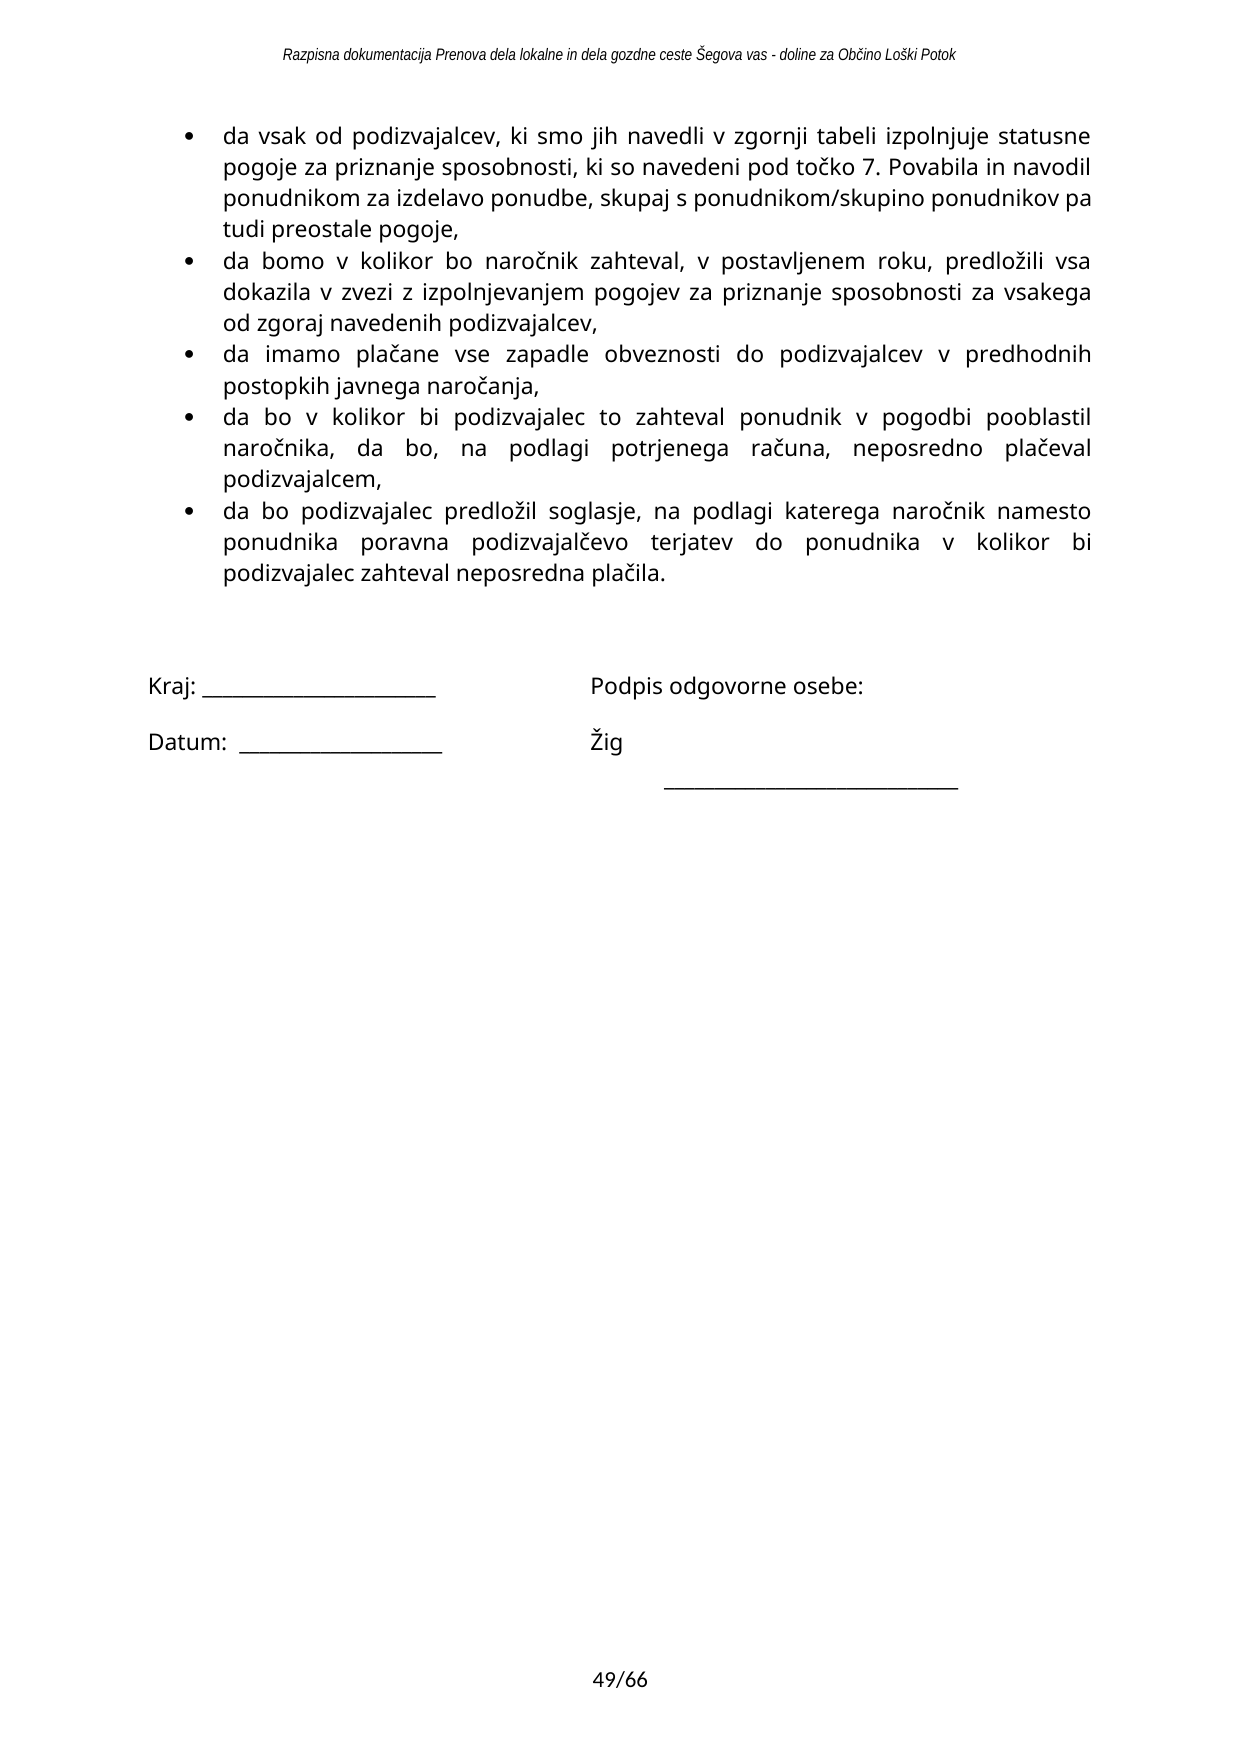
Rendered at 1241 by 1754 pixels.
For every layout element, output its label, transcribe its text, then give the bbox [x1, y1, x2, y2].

text Kraj: _______________________ Podpis odgovorne osebe: [148, 669, 1093, 701]
list da bo podizvajalec predložil soglasje, na podlagi katerega naročnik namesto ponudnika poravna podizvajalčevo terjatev do ponudnika v kolikor bi podizvajalec zahteval neposredna plačila. [185, 494, 1093, 588]
list da bo v kolikor bi podizvajalec to zahteval ponudnik v pogodbi pooblastil naročnika, da bo, na podlagi potrjenega računa, neposredno plačeval podizvajalcem, [185, 401, 1093, 494]
list da vsak od podizvajalcev, ki smo jih navedli v zgornji tabeli izpolnjuje statusne pogoje za priznanje sposobnosti, ki so navedeni pod točko 7. Povabila in navodil ponudnikom za izdelavo ponudbe, skupaj s ponudnikom/skupino ponudnikov pa tudi preostale pogoje, [185, 119, 1093, 244]
list da imamo plačane vse zapadle obveznosti do podizvajalcev v predhodnih postopkih javnega naročanja, [185, 338, 1093, 401]
list da bomo v kolikor bo naročnik zahteval, v postavljenem roku, predložili vsa dokazila v zvezi z izpolnjevanjem pogojev za priznanje sposobnosti za vsakega od zgoraj navedenih podizvajalcev, [185, 244, 1093, 338]
text Datum: ____________________ Žig _____________________________ [148, 726, 1093, 793]
